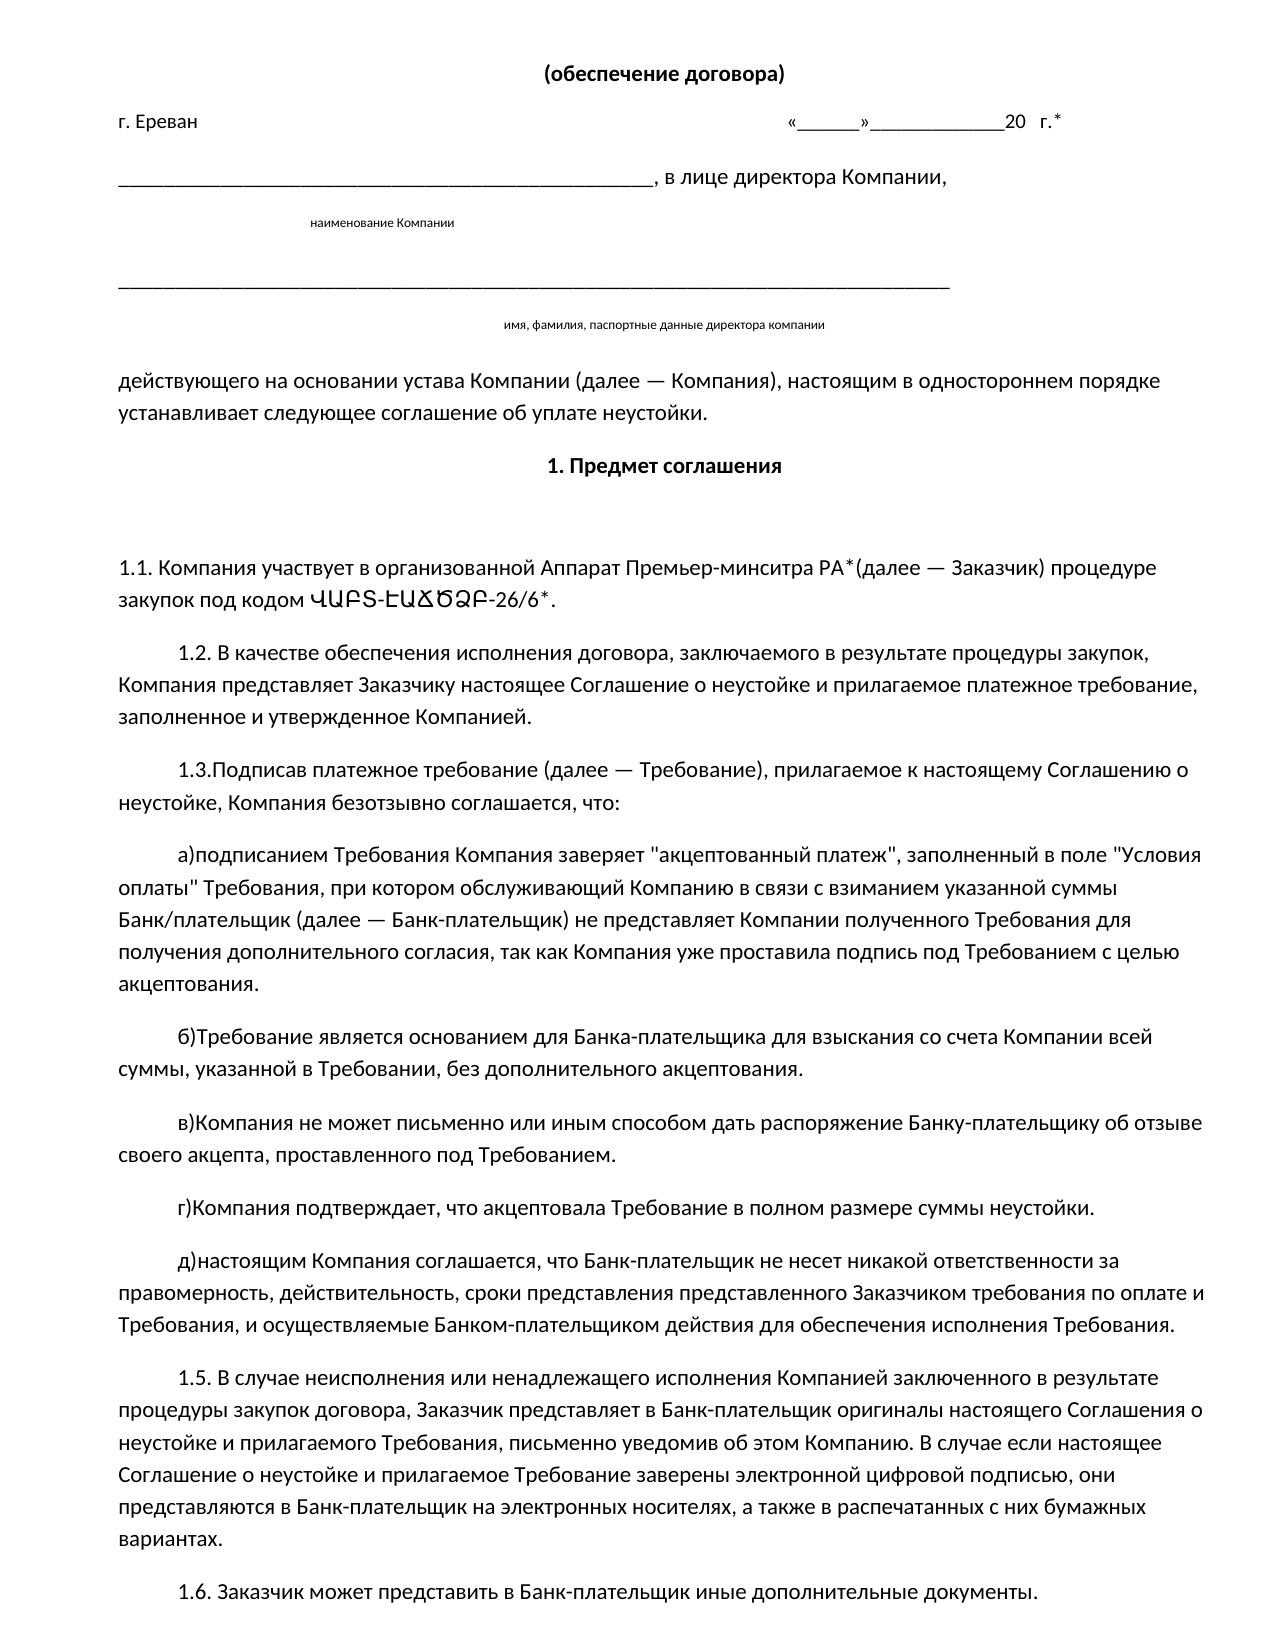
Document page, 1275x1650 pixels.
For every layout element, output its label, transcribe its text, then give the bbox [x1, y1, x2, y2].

text 1.6. Заказчик может представить в Банк-плательщик иные дополнительные документы. [118, 1577, 1211, 1605]
text имя, фамилия, паспортные данные директора компании [118, 317, 1211, 345]
text а)подписанием Требования Компания заверяет "акцептованный платеж", заполненный в поле "Условия оплаты" Требования, при котором обслуживающий Компанию в связи с взиманием указанной суммы Банк/плательщик (далее — Банк-плательщик) не представляет Компании полученного Требования для получения дополнительного согласия, так как Компания уже проставила подпись под Требованием с целью акцептования. [118, 841, 1211, 997]
text д)настоящим Компания соглашается, что Банк-плательщик не несет никакой ответственности за правомерность, действительность, сроки представления представленного Заказчиком требования по оплате и Требования, и осуществляемые Банком-плательщиком действия для обеспечения исполнения Требования. [118, 1246, 1211, 1338]
table_header г. Ереван [107, 108, 605, 162]
table_header «______»_____________20 г.* [605, 108, 1074, 162]
text г)Компания подтверждает, что акцептовала Требование в полном размере суммы неустойки. [118, 1193, 1211, 1221]
text 1.2. В качестве обеспечения исполнения договора, заключаемого в результате процедуры закупок, Компания представляет Заказчику настоящее Соглашение о неустойке и прилагаемое платежное требование, заполненное и утвержденное Компанией. [118, 638, 1211, 730]
text 1.5. В случае неисполнения или ненадлежащего исполнения Компанией заключенного в результате процедуры закупок договора, Заказчик представляет в Банк-плательщик оригиналы настоящего Соглашения о неустойке и прилагаемого Требования, письменно уведомив об этом Компанию. В случае если настоящее Соглашение о неустойке и прилагаемое Требование заверены электронной цифровой подписью, они представляются в Банк-плательщик на электронных носителях, а также в распечатанных с них бумажных вариантах. [118, 1363, 1211, 1552]
text 1.1. Компания участвует в организованной Аппарат Премьер-минситра РА*(далее — Заказчик) процедуре закупок под кодом ՎԱԲՏ-ԷԱՃԾՁԲ-26/6*. [118, 553, 1211, 613]
text б)Требование является основанием для Банка-плательщика для взыскания со счета Компании всей суммы, указанной в Требовании, без дополнительного акцептования. [118, 1022, 1211, 1083]
text наименование Компании [310, 215, 1211, 243]
text _______________________________________________, в лице директора Компании, [118, 162, 1211, 190]
text в)Компания не может письменно или иным способом дать распоряжение Банку-плательщику об отзыве своего акцепта, проставленного под Требованием. [118, 1108, 1211, 1168]
text 1.3.Подписав платежное требование (далее — Требование), прилагаемое к настоящему Соглашению о неустойке, Компания безотзывно соглашается, что: [118, 755, 1211, 816]
text 1. Предмет соглашения [118, 451, 1211, 479]
text действующего на основании устава Компании (далее — Компания), настоящим в одностороннем порядке устанавливает следующее соглашение об уплате неустойки. [118, 366, 1211, 426]
text (обеспечение договора) [118, 59, 1211, 87]
text _________________________________________________________________________ [118, 264, 1211, 292]
